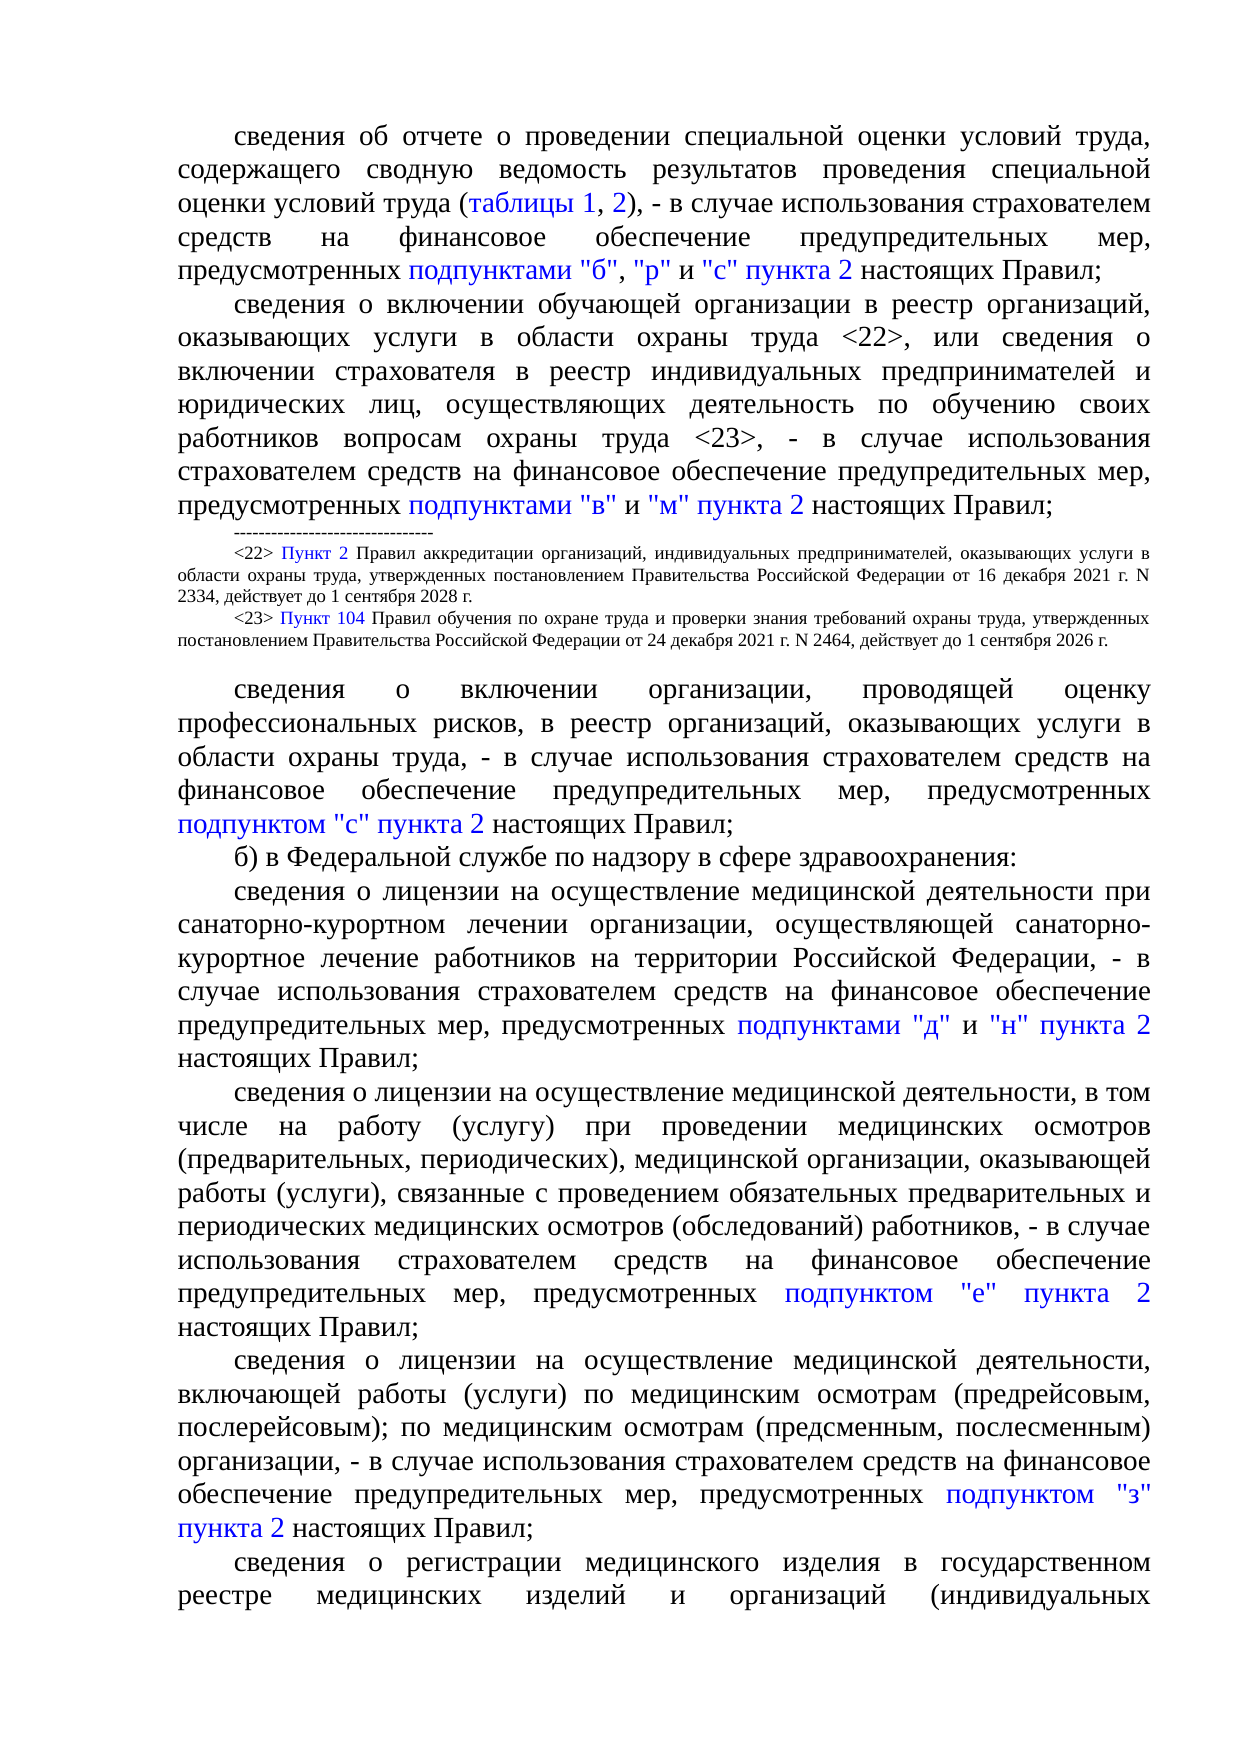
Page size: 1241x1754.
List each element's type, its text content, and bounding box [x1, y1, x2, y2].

text <23> Пункт 104 Правил обучения по охране труда и проверки знания требований охраны труда, утвержденных постановлением Правительства Российской Федерации от 24 декабря 2021 г. N 2464, действует до 1 сентября 2026 г. [177, 607, 1152, 650]
text сведения об отчете о проведении специальной оценки условий труда, содержащего сводную ведомость результатов проведения специальной оценки условий труда (таблицы 1, 2), - в случае использования страхователем средств на финансовое обеспечение предупредительных мер, предусмотренных подпунктами "б", "р" и "с" пункта 2 настоящих Правил; [177, 118, 1152, 286]
text сведения о лицензии на осуществление медицинской деятельности, в том числе на работу (услугу) при проведении медицинских осмотров (предварительных, периодических), медицинской организации, оказывающей работы (услуги), связанные с проведением обязательных предварительных и периодических медицинских осмотров (обследований) работников, - в случае использования страхователем средств на финансовое обеспечение предупредительных мер, предусмотренных подпунктом "е" пункта 2 настоящих Правил; [177, 1074, 1152, 1342]
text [177, 1544, 1152, 1611]
text сведения о включении обучающей организации в реестр организаций, оказывающих услуги в области охраны труда <22>, или сведения о включении страхователя в реестр индивидуальных предпринимателей и юридических лиц, осуществляющих деятельность по обучению своих работников вопросам охраны труда <23>, - в случае использования страхователем средств на финансовое обеспечение предупредительных мер, предусмотренных подпунктами "в" и "м" пункта 2 настоящих Правил; [177, 286, 1152, 521]
text -------------------------------- [177, 521, 1152, 542]
text сведения о лицензии на осуществление медицинской деятельности, включающей работы (услуги) по медицинским осмотрам (предрейсовым, послерейсовым); по медицинским осмотрам (предсменным, послесменным) организации, - в случае использования страхователем средств на финансовое обеспечение предупредительных мер, предусмотренных подпунктом "з" пункта 2 настоящих Правил; [177, 1342, 1152, 1544]
text <22> Пункт 2 Правил аккредитации организаций, индивидуальных предпринимателей, оказывающих услуги в области охраны труда, утвержденных постановлением Правительства Российской Федерации от 16 декабря 2021 г. N 2334, действует до 1 сентября 2028 г. [177, 542, 1152, 607]
text б) в Федеральной службе по надзору в сфере здравоохранения: [177, 839, 1152, 873]
text сведения о лицензии на осуществление медицинской деятельности при санаторно-курортном лечении организации, осуществляющей санаторно-курортное лечение работников на территории Российской Федерации, - в случае использования страхователем средств на финансовое обеспечение предупредительных мер, предусмотренных подпунктами "д" и "н" пункта 2 настоящих Правил; [177, 873, 1152, 1074]
text сведения о включении организации, проводящей оценку профессиональных рисков, в реестр организаций, оказывающих услуги в области охраны труда, - в случае использования страхователем средств на финансовое обеспечение предупредительных мер, предусмотренных подпунктом "с" пункта 2 настоящих Правил; [177, 672, 1152, 839]
